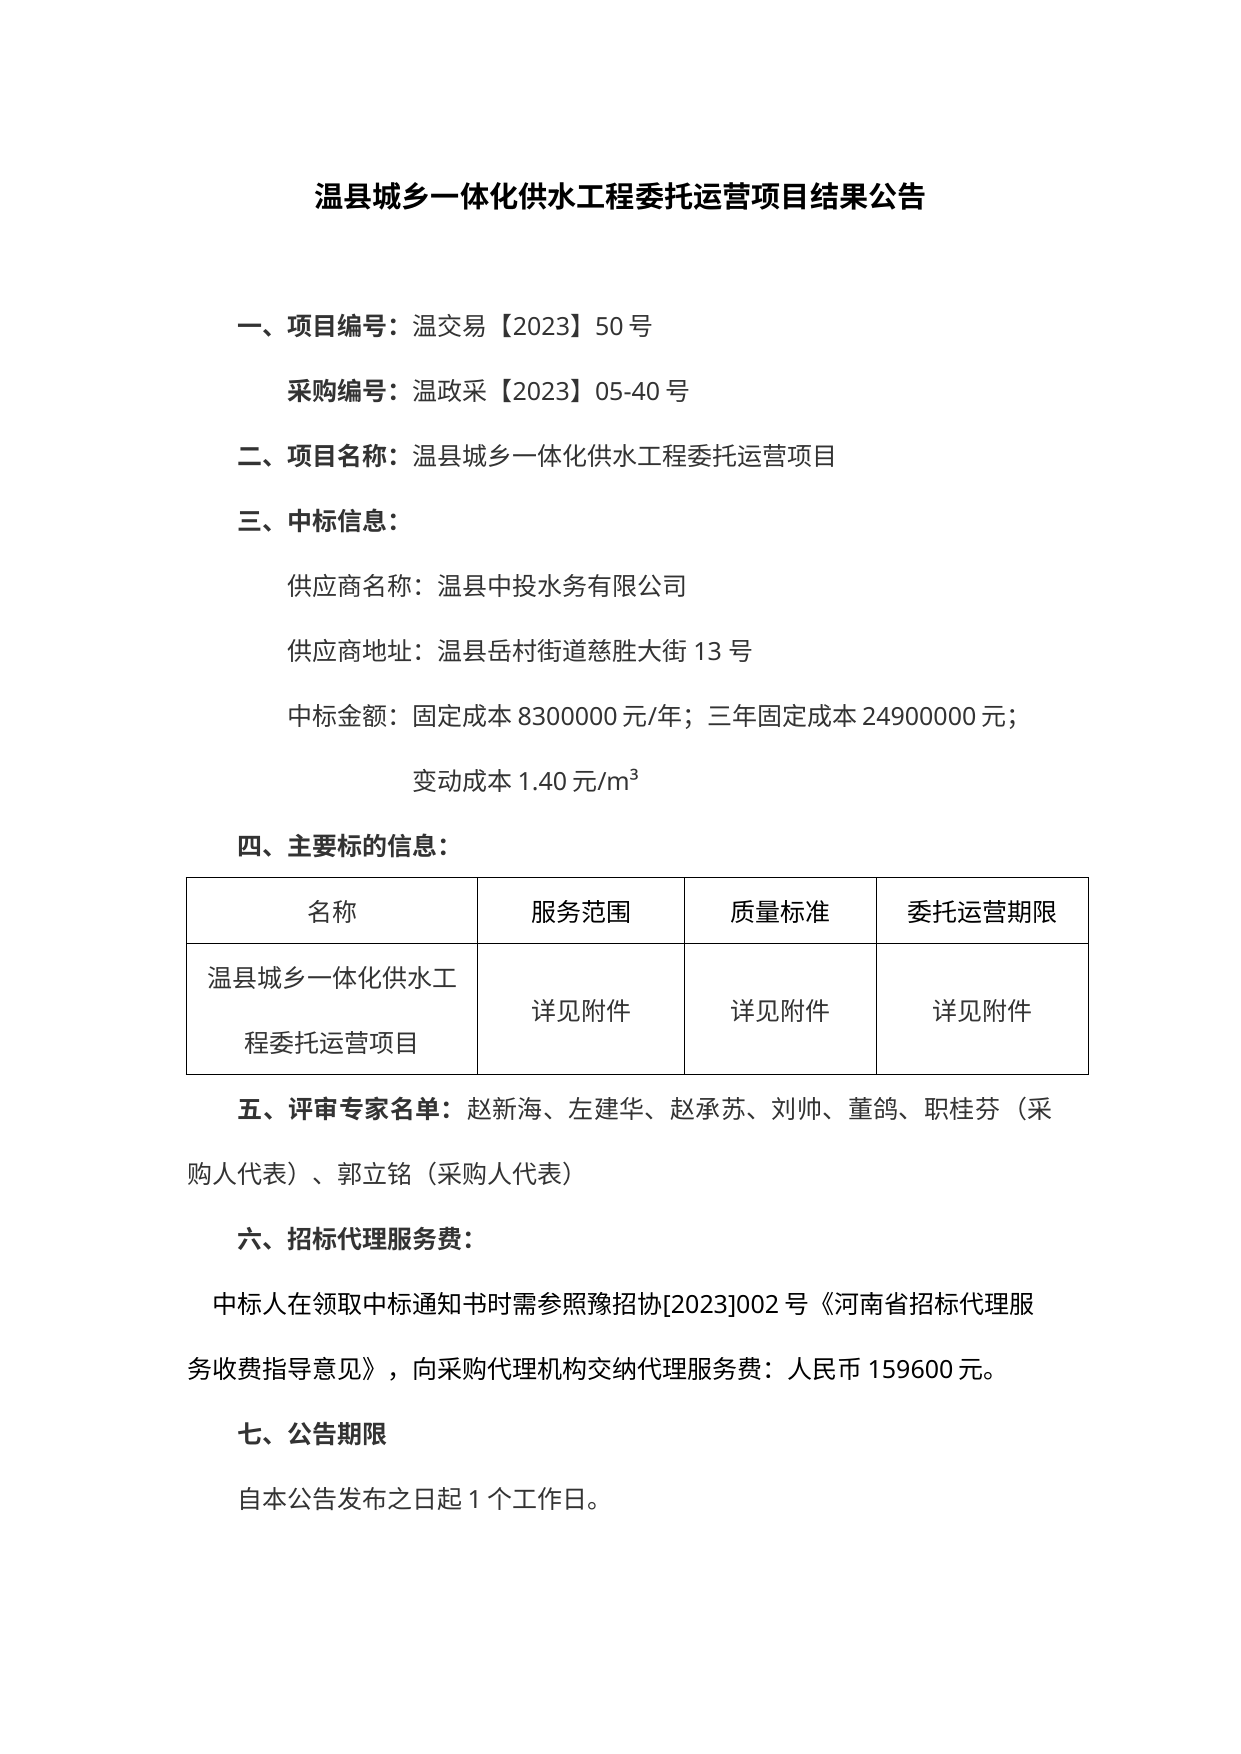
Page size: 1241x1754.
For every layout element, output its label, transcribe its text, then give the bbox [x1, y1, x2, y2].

text 温县城乡一体化供水工程委托运营项目结果公告 [187, 162, 1053, 227]
text 六、招标代理服务费： [237, 1205, 1053, 1270]
text 供应商地址：温县岳村街道慈胜大街 13 号 [187, 617, 1053, 682]
text 一、项目编号：温交易【2023】50号 [187, 292, 1053, 357]
text 供应商名称：温县中投水务有限公司 [187, 552, 1053, 617]
table_header 名称 [187, 878, 477, 943]
text 五、评审专家名单：赵新海、左建华、赵承苏、刘帅、董鸽、职桂芬（采购人代表）、郭立铭（采购人代表） [187, 1075, 1053, 1205]
text 四、主要标的信息： [237, 812, 1053, 877]
table_header 质量标准 [685, 878, 876, 943]
table_cell 详见附件 [685, 944, 876, 1074]
text 七、公告期限 [237, 1400, 1053, 1465]
text 变动成本1.40元/m³ [187, 747, 1053, 812]
text 中标人在领取中标通知书时需参照豫招协[2023]002号《河南省招标代理服务收费指导意见》，向采购代理机构交纳代理服务费：人民币159600元。 [187, 1270, 1053, 1400]
table_cell 详见附件 [478, 944, 684, 1074]
text 采购编号：温政采【2023】05-40号 [187, 357, 1053, 422]
table_cell 温县城乡一体化供水工程委托运营项目 [187, 944, 477, 1074]
text 中标金额：固定成本8300000元/年；三年固定成本24900000元； [187, 682, 1053, 747]
text 三、中标信息： [187, 487, 1053, 552]
table_header 委托运营期限 [877, 878, 1088, 943]
text 自本公告发布之日起1个工作日。 [237, 1465, 1053, 1530]
table_cell 详见附件 [877, 944, 1088, 1074]
table_header 服务范围 [478, 878, 684, 943]
text 二、项目名称：温县城乡一体化供水工程委托运营项目 [187, 422, 1053, 487]
